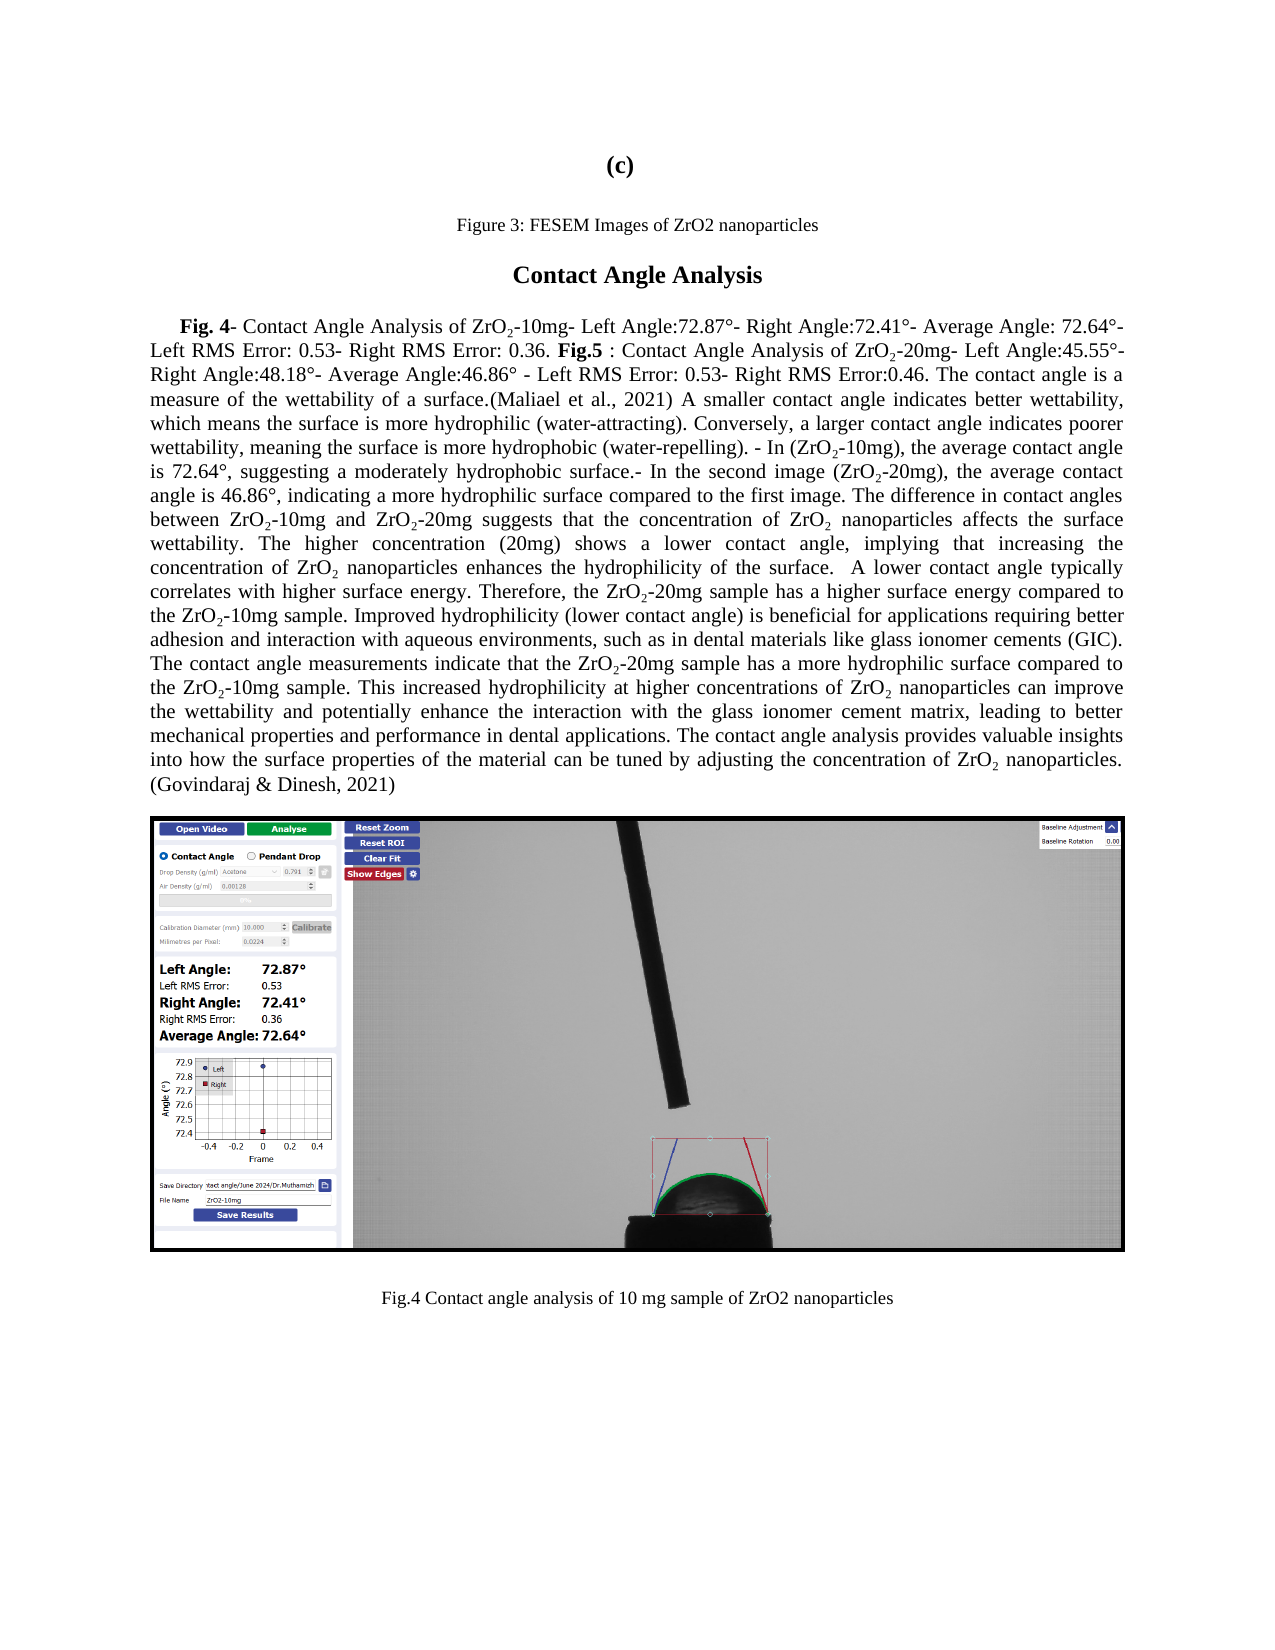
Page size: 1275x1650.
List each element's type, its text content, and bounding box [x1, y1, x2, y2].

text (c) [150, 150, 1125, 179]
text Fig.4 Contact angle analysis of 10 mg sample of ZrO2 nanoparticles [150, 1287, 1125, 1308]
picture [154, 821, 1121, 1248]
text Figure 3: FESEM Images of ZrO2 nanoparticles [150, 214, 1125, 236]
text Fig. 4- Contact Angle Analysis of ZrO₂-10mg- Left Angle:72.87°- Right Angle:72.41°- Average Angle: 72.64°- Left RMS Error: 0.53- Right RMS Error: 0.36. Fig.5 : Contact Angle Analysis of ZrO₂-20mg- Left Angle:45.55°- Right Angle:48.18°- Average Angle:46.86° - Left RMS Error: 0.53- Right RMS Error:0.46. The contact angle is a measure of the wettability of a surface.(Maliael et al., 2021) A smaller contact angle indicates better wettability, which means the surface is more hydrophilic (water-attracting). Conversely, a larger contact angle indicates poorer wettability, meaning the surface is more hydrophobic (water-repelling). - In (ZrO₂-10mg), the average contact angle is 72.64°, suggesting a moderately hydrophobic surface.- In the second image (ZrO₂-20mg), the average contact angle is 46.86°, indicating a more hydrophilic surface compared to the first image. The difference in contact angles between ZrO₂-10mg and ZrO₂-20mg suggests that the concentration of ZrO₂ nanoparticles affects the surface wettability. The higher concentration (20mg) shows a lower contact angle, implying that increasing the concentration of ZrO₂ nanoparticles enhances the hydrophilicity of the surface. A lower contact angle typically correlates with higher surface energy. Therefore, the ZrO₂-20mg sample has a higher surface energy compared to the ZrO₂-10mg sample. Improved hydrophilicity (lower contact angle) is beneficial for applications requiring better adhesion and interaction with aqueous environments, such as in dental materials like glass ionomer cements (GIC). The contact angle measurements indicate that the ZrO₂-20mg sample has a more hydrophilic surface compared to the ZrO₂-10mg sample. This increased hydrophilicity at higher concentrations of ZrO₂ nanoparticles can improve the wettability and potentially enhance the interaction with the glass ionomer cement matrix, leading to better mechanical properties and performance in dental applications. The contact angle analysis provides valuable insights into how the surface properties of the material can be tuned by adjusting the concentration of ZrO₂ nanoparticles.(Govindaraj & Dinesh, 2021) [150, 314, 1125, 796]
subtitle Contact Angle Analysis [150, 261, 1125, 289]
